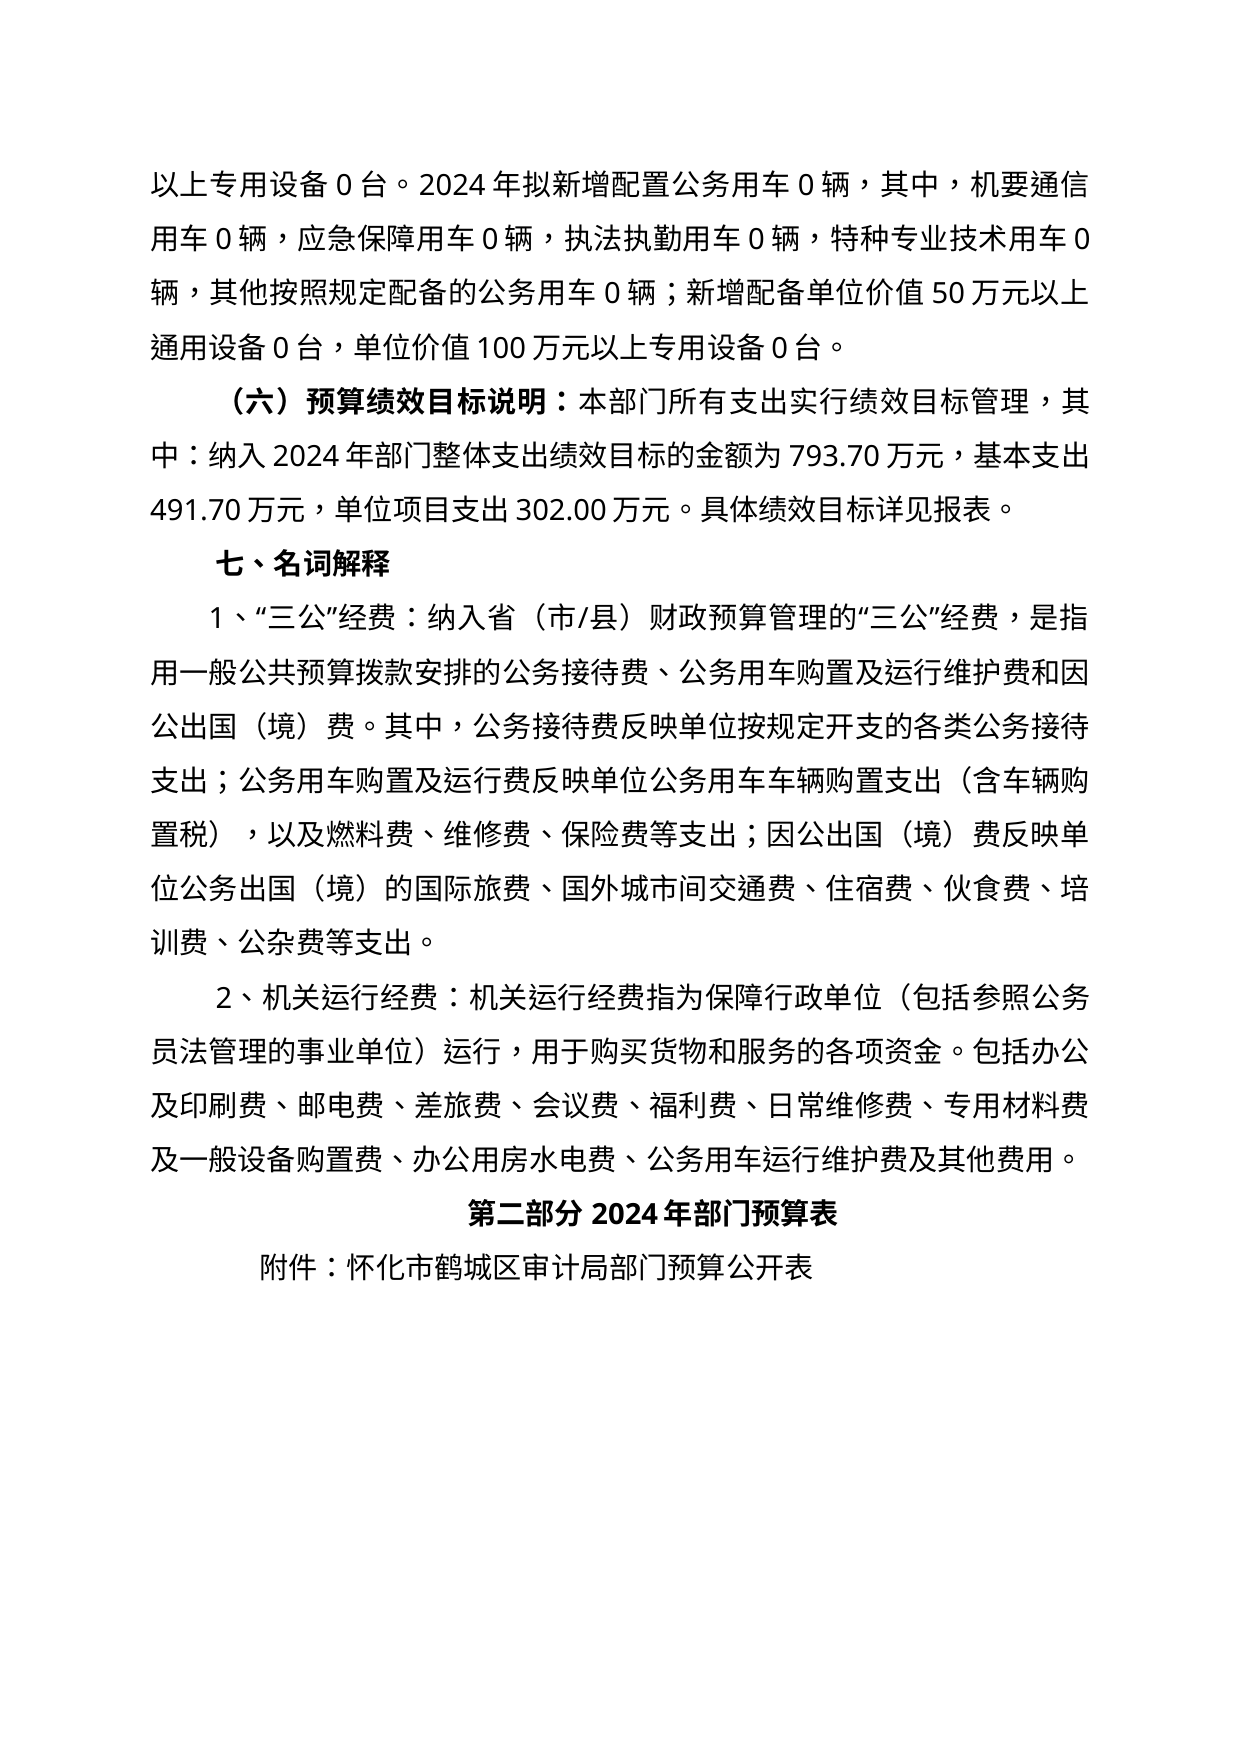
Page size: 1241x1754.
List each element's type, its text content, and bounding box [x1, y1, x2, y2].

text 1、“三公”经费：纳入省（市/县）财政预算管理的“三公”经费，是指用一般公共预算拨款安排的公务接待费、公务用车购置及运行维护费和因公出国（境）费。其中，公务接待费反映单位按规定开支的各类公务接待支出；公务用车购置及运行费反映单位公务用车车辆购置支出（含车辆购置税），以及燃料费、维修费、保险费等支出；因公出国（境）费反映单位公务出国（境）的国际旅费、国外城市间交通费、住宿费、伙食费、培训费、公杂费等支出。 [150, 583, 1090, 962]
text 第二部分 2024年部门预算表 [150, 1179, 1090, 1233]
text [150, 150, 1090, 367]
text 附件：怀化市鹤城区审计局部门预算公开表 [150, 1233, 1090, 1287]
text （六）预算绩效目标说明：本部门所有支出实行绩效目标管理，其中：纳入2024年部门整体支出绩效目标的金额为793.70万元，基本支出491.70万元，单位项目支出302.00万元。具体绩效目标详见报表。 [150, 367, 1090, 529]
text 七、名词解释 [150, 529, 1090, 583]
text 2、机关运行经费：机关运行经费指为保障行政单位（包括参照公务员法管理的事业单位）运行，用于购买货物和服务的各项资金。包括办公及印刷费、邮电费、差旅费、会议费、福利费、日常维修费、专用材料费及一般设备购置费、办公用房水电费、公务用车运行维护费及其他费用。 [150, 962, 1090, 1179]
